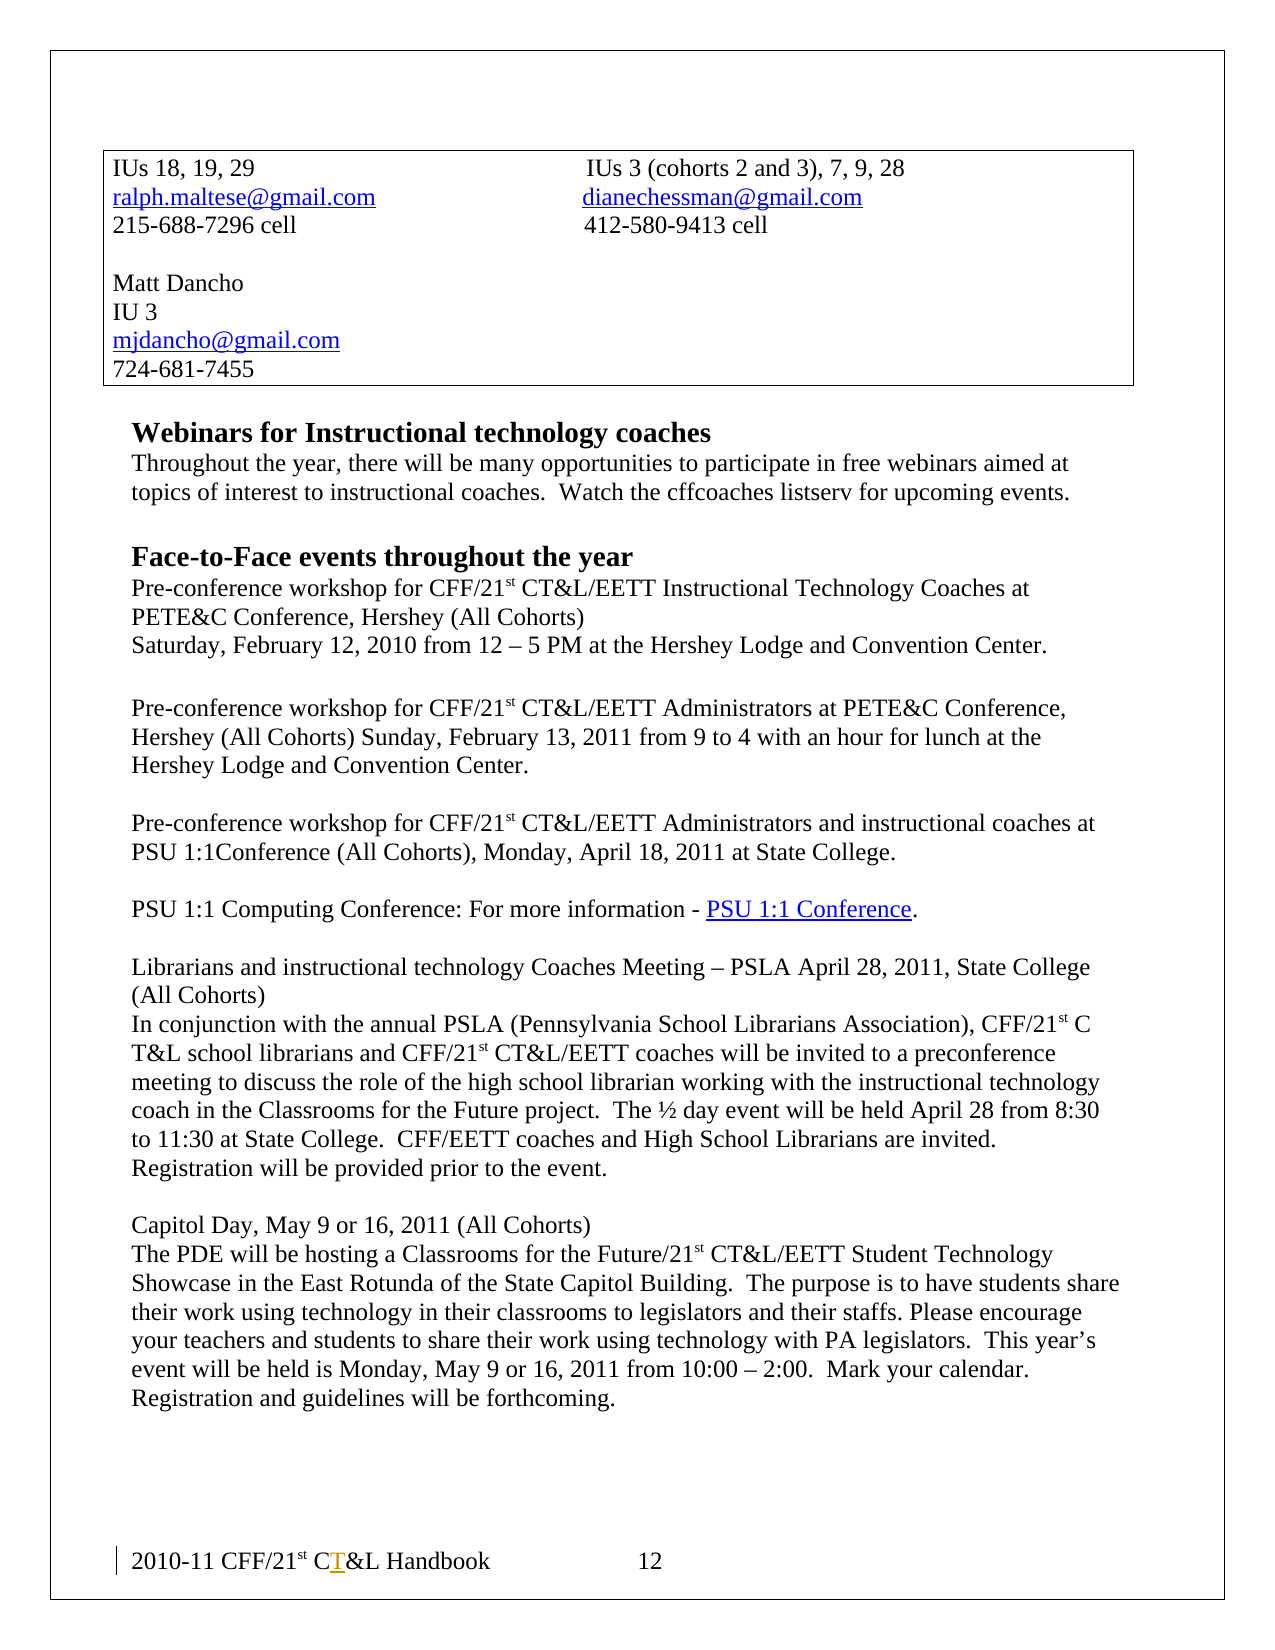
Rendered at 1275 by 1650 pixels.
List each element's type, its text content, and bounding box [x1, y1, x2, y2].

text Face-to-Face events throughout the year [131, 539, 1125, 573]
text IU 3 [104, 294, 1133, 322]
text Librarians and instructional technology Coaches Meeting – PSLA April 28, 2011, State College (All Cohorts) [131, 952, 1125, 1009]
text Pre-conference workshop for CFF/21st CT&L/EETT Administrators at PETE&C Conference, Hershey (All Cohorts) Sunday, February 13, 2011 from 9 to 4 with an hour for lunch at the Hershey Lodge and Convention Center. [131, 693, 1125, 779]
text Throughout the year, there will be many opportunities to participate in free webinars aimed at topics of interest to instructional coaches. Watch the cffcoaches listserv for upcoming events. [131, 448, 1125, 506]
text PSU 1:1 Computing Conference: For more information - PSU 1:1 Conference. [131, 894, 1125, 952]
text ralph.maltese@gmail.com dianechessman@gmail.com [104, 179, 1133, 207]
text 724-681-7455 [104, 351, 1133, 385]
text Pre-conference workshop for CFF/21st CT&L/EETT Instructional Technology Coaches at PETE&C Conference, Hershey (All Cohorts) [131, 573, 1125, 631]
text 215-688-7296 cell 412-580-9413 cell [104, 207, 1133, 239]
text Matt Dancho [104, 265, 1133, 294]
text Saturday, February 12, 2010 from 12 – 5 PM at the Hershey Lodge and Convention Center. [131, 631, 1125, 659]
text Pre-conference workshop for CFF/21st CT&L/EETT Administrators and instructional coaches at PSU 1:1Conference (All Cohorts), Monday, April 18, 2011 at State College. [131, 808, 1125, 865]
text Capitol Day, May 9 or 16, 2011 (All Cohorts) [131, 1210, 1125, 1239]
text Webinars for Instructional technology coaches [131, 415, 1125, 448]
text IUs 18, 19, 29 IUs 3 (cohorts 2 and 3), 7, 9, 28 [104, 151, 1133, 179]
text mjdancho@gmail.com [104, 322, 1133, 351]
text In conjunction with the annual PSLA (Pennsylvania School Librarians Association), CFF/21st C T&L school librarians and CFF/21st CT&L/EETT coaches will be invited to a preconference meeting to discuss the role of the high school librarian working with the instructional technology coach in the Classrooms for the Future project. The ½ day event will be held April 28 from 8:30 to 11:30 at State College. CFF/EETT coaches and High School Librarians are invited. Registration will be provided prior to the event. [131, 1009, 1125, 1182]
text The PDE will be hosting a Classrooms for the Future/21st CT&L/EETT Student Technology Showcase in the East Rotunda of the State Capitol Building. The purpose is to have students share their work using technology in their classrooms to legislators and their staffs. Please encourage your teachers and students to share their work using technology with PA legislators. This year’s event will be held is Monday, May 9 or 16, 2011 from 10:00 – 2:00. Mark your calendar. Registration and guidelines will be forthcoming. [131, 1239, 1125, 1412]
